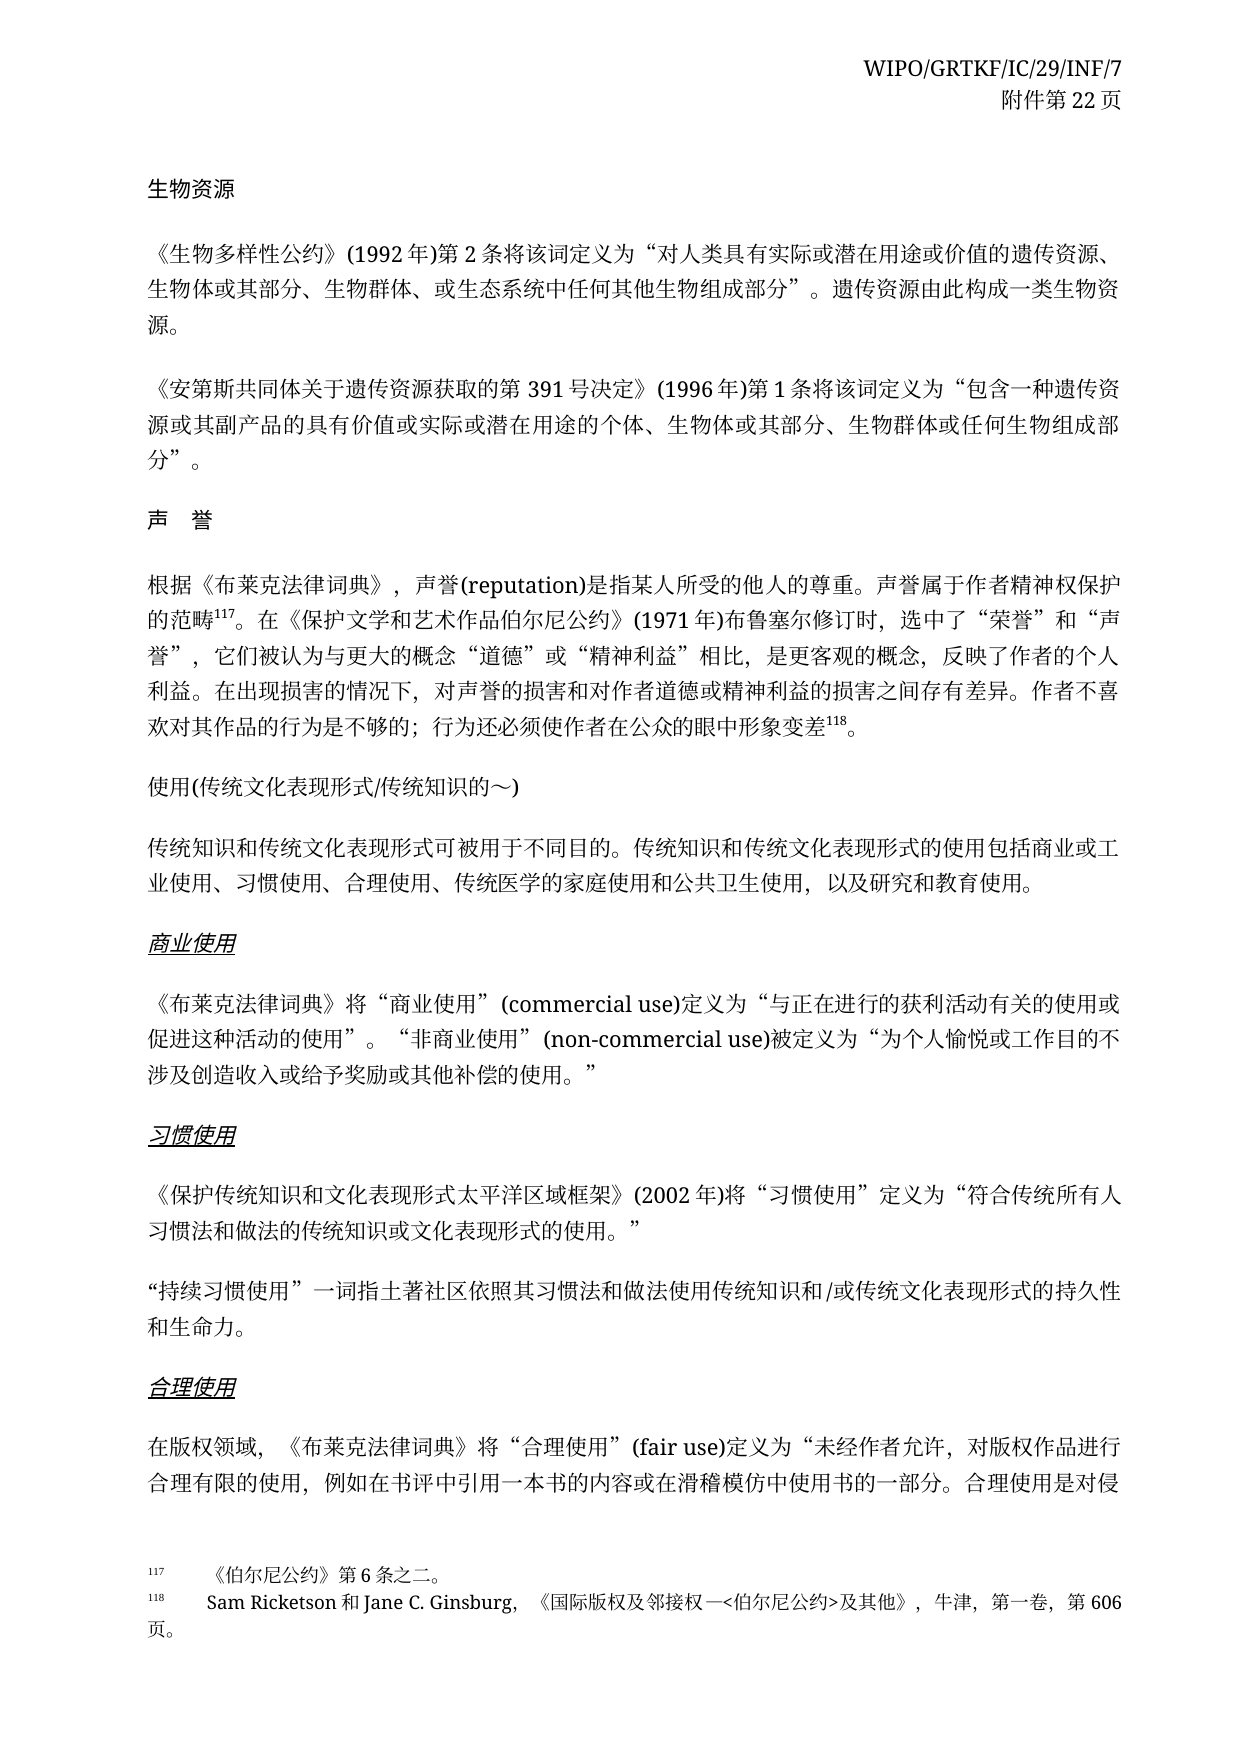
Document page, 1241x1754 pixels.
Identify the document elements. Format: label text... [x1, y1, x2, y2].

text 《安第斯共同体关于遗传资源获取的第391号决定》(1996年)第1条将该词定义为“包含一种遗传资源或其副产品的具有价值或实际或潜在用途的个体、生物体或其部分、生物群体或任何生物组成部分”。 [148, 368, 1122, 475]
text 《布莱克法律词典》将“商业使用”(commercial use)定义为“与正在进行的获利活动有关的使用或促进这种活动的使用”。“非商业使用”(non-commercial use)被定义为“为个人愉悦或工作目的不涉及创造收入或给予奖励或其他补偿的使用。” [148, 983, 1122, 1089]
text 声 誉 [148, 500, 1122, 535]
text 商业使用 [148, 923, 1122, 958]
text 传统知识和传统文化表现形式可被用于不同目的。传统知识和传统文化表现形式的使用包括商业或工业使用、习惯使用、合理使用、传统医学的家庭使用和公共卫生使用，以及研究和教育使用。 [148, 827, 1122, 898]
text 使用(传统文化表现形式/传统知识的～) [148, 766, 1122, 802]
text 《保护传统知识和文化表现形式太平洋区域框架》(2002年)将“习惯使用”定义为“符合传统所有人习惯法和做法的传统知识或文化表现形式的使用。” [148, 1175, 1122, 1246]
text “持续习惯使用”一词指土著社区依照其习惯法和做法使用传统知识和/或传统文化表现形式的持久性和生命力。 [148, 1271, 1122, 1341]
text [148, 1427, 1122, 1498]
text 合理使用 [148, 1366, 1122, 1402]
text 根据《布莱克法律词典》，声誉(reputation)是指某人所受的他人的尊重。声誉属于作者精神权保护的范畴。在《保护文学和艺术作品伯尔尼公约》(1971年)布鲁塞尔修订时，选中了“荣誉”和“声誉”，它们被认为与更大的概念“道德”或“精神利益”相比，是更客观的概念，反映了作者的个人利益。在出现损害的情况下，对声誉的损害和对作者道德或精神利益的损害之间存有差异。作者不喜欢对其作品的行为是不够的；行为还必须使作者在公众的眼中形象变差。 [148, 564, 1122, 741]
text 《生物多样性公约》(1992年)第2条将该词定义为“对人类具有实际或潜在用途或价值的遗传资源、生物体或其部分、生物群体、或生态系统中任何其他生物组成部分”。遗传资源由此构成一类生物资源。 [148, 233, 1122, 339]
text 生物资源 [148, 168, 1122, 204]
text 习惯使用 [148, 1114, 1122, 1150]
